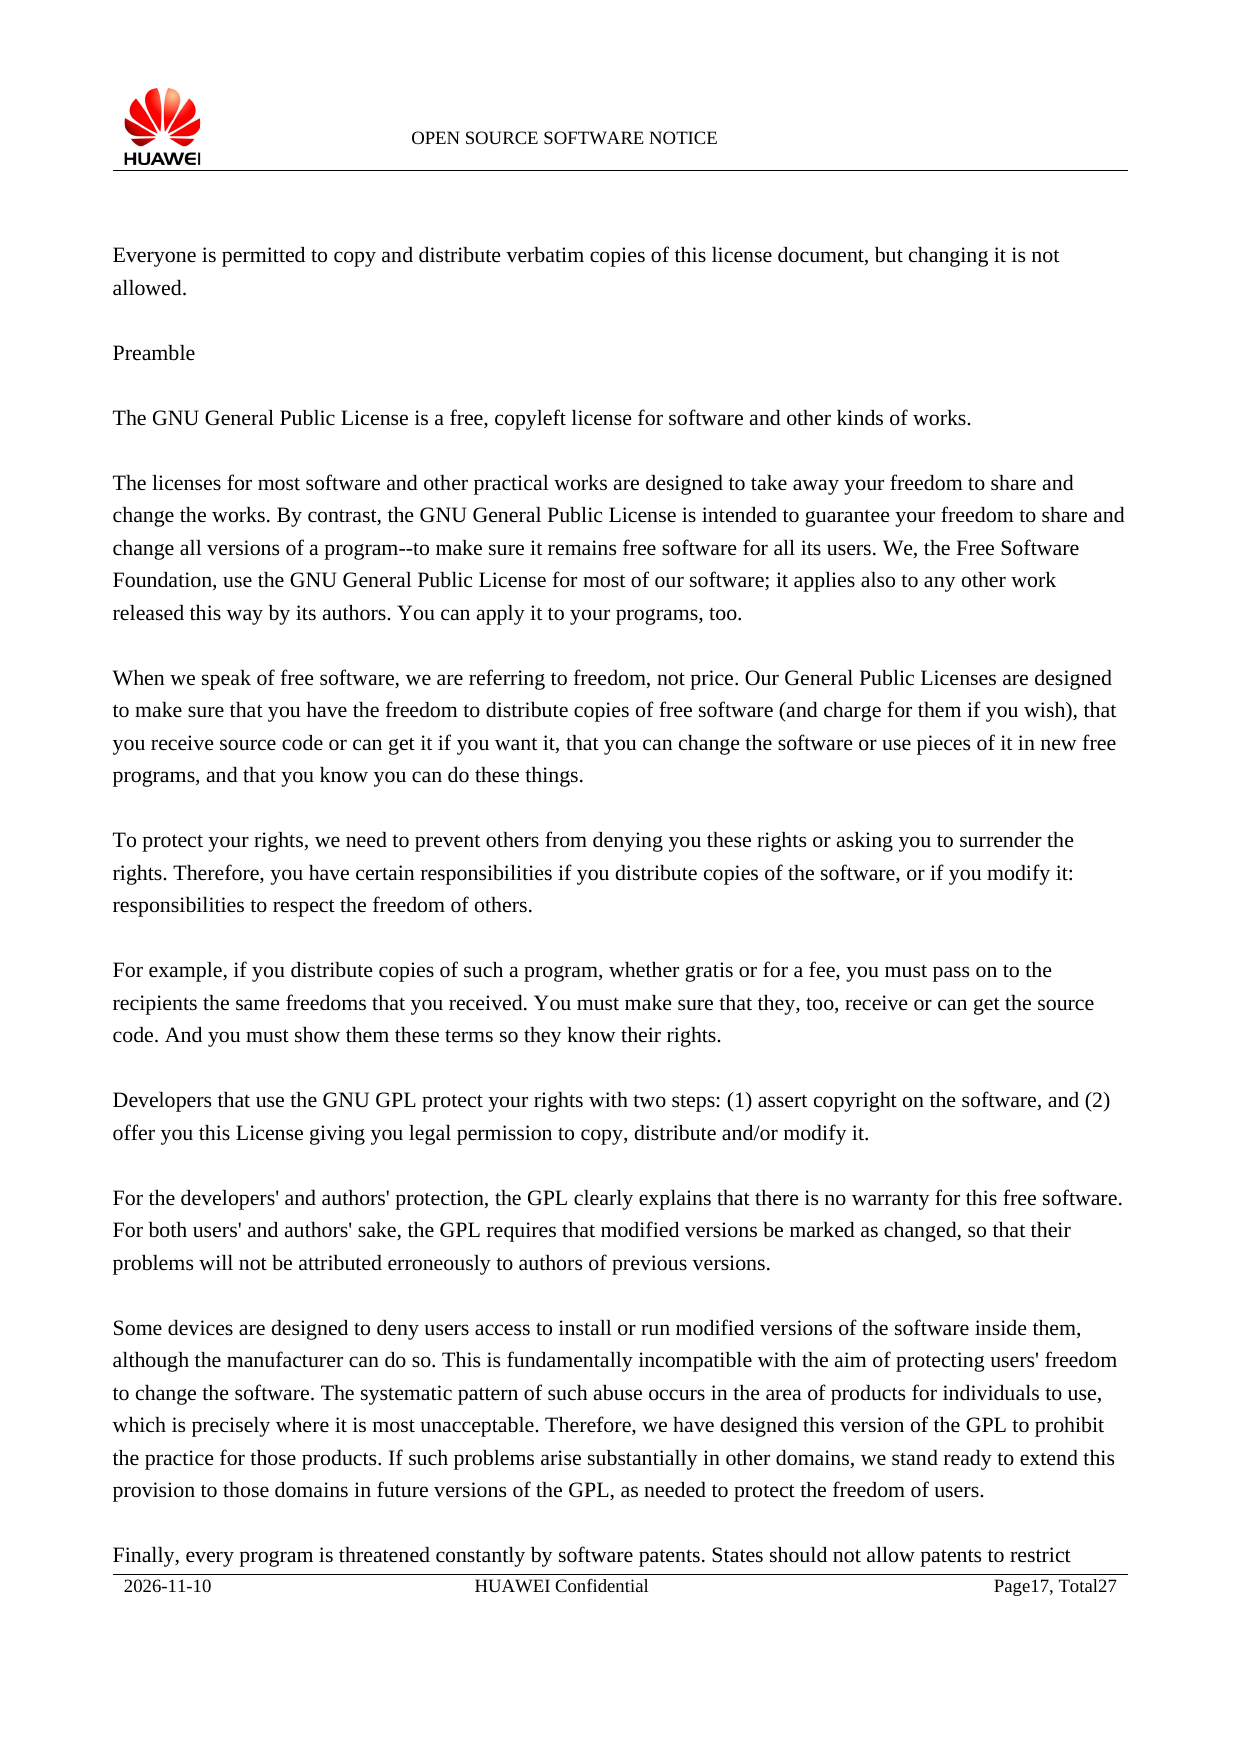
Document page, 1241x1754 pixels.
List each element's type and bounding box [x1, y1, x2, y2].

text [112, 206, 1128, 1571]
picture [124, 88, 201, 165]
